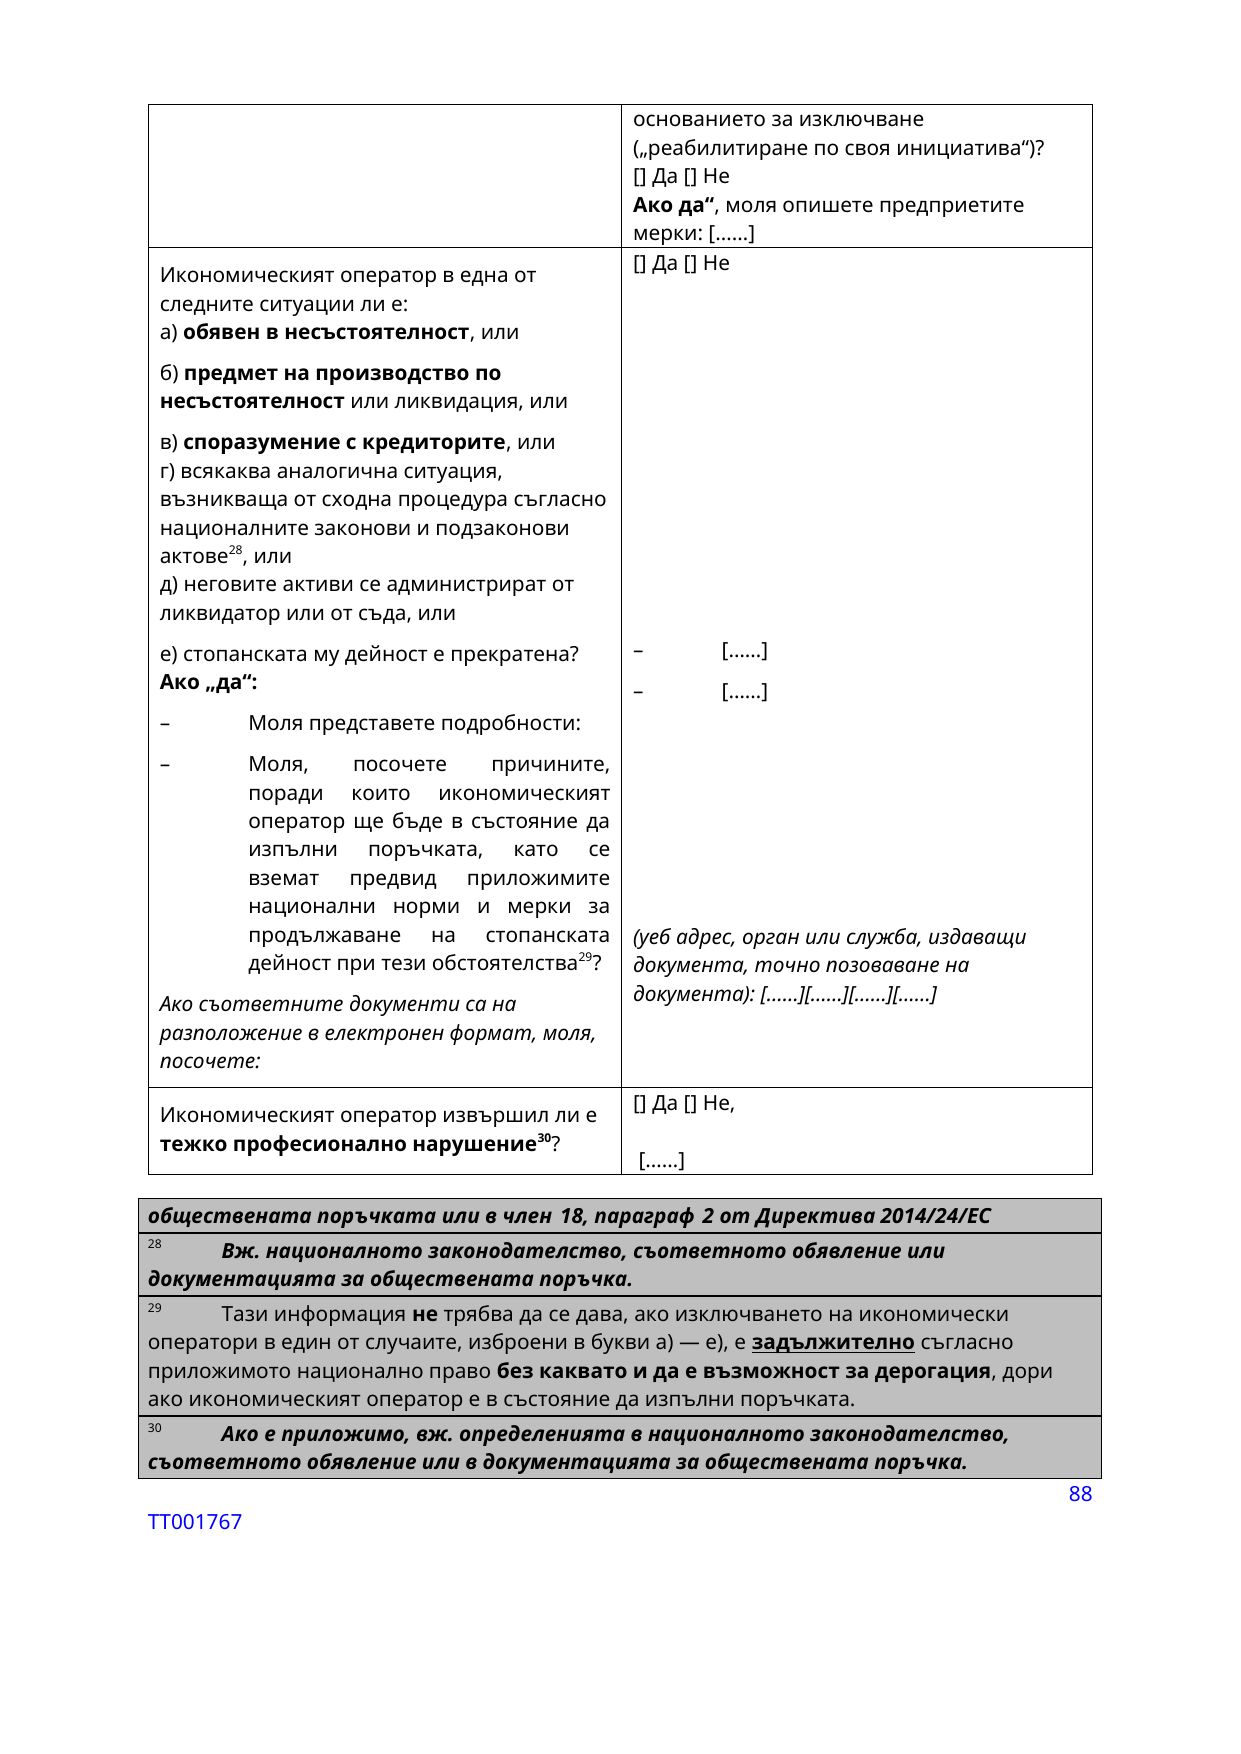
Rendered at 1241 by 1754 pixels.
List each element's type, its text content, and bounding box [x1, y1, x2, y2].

table_cell [] Да [] Не, [……] [622, 1088, 1092, 1173]
table_cell Икономическият оператор извършил ли е тежко професионално нарушение? Ако „да“, моля, опишете подробно: [149, 1088, 621, 1173]
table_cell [622, 105, 1092, 247]
table_cell [] Да [] Не [……] [……] (уеб адрес, орган или служба, издаващи документа, точно позоваване на документа): [……][……][……][……] [622, 248, 1092, 1087]
table_cell Икономическият оператор в една от следните ситуации ли е: а) обявен в несъстоятелност, или б) предмет на производство по несъстоятелност или ликвидация, или в) споразумение с кредиторите, или г) всякаква аналогична ситуация, възникваща от сходна процедура съгласно националните законови и подзаконови актове, или д) неговите активи се администрират от ликвидатор или от съда, или е) стопанската му дейност е прекратена? Ако „да“: Моля представете подробности: Моля, посочете причините, поради които икономическият оператор ще бъде в състояние да изпълни поръчката, като се вземат предвид приложимите национални норми и мерки за продължаване на стопанската дейност при тези обстоятелства? Ако съответните документи са на разположение в електронен формат, моля, посочете: [149, 248, 621, 1087]
